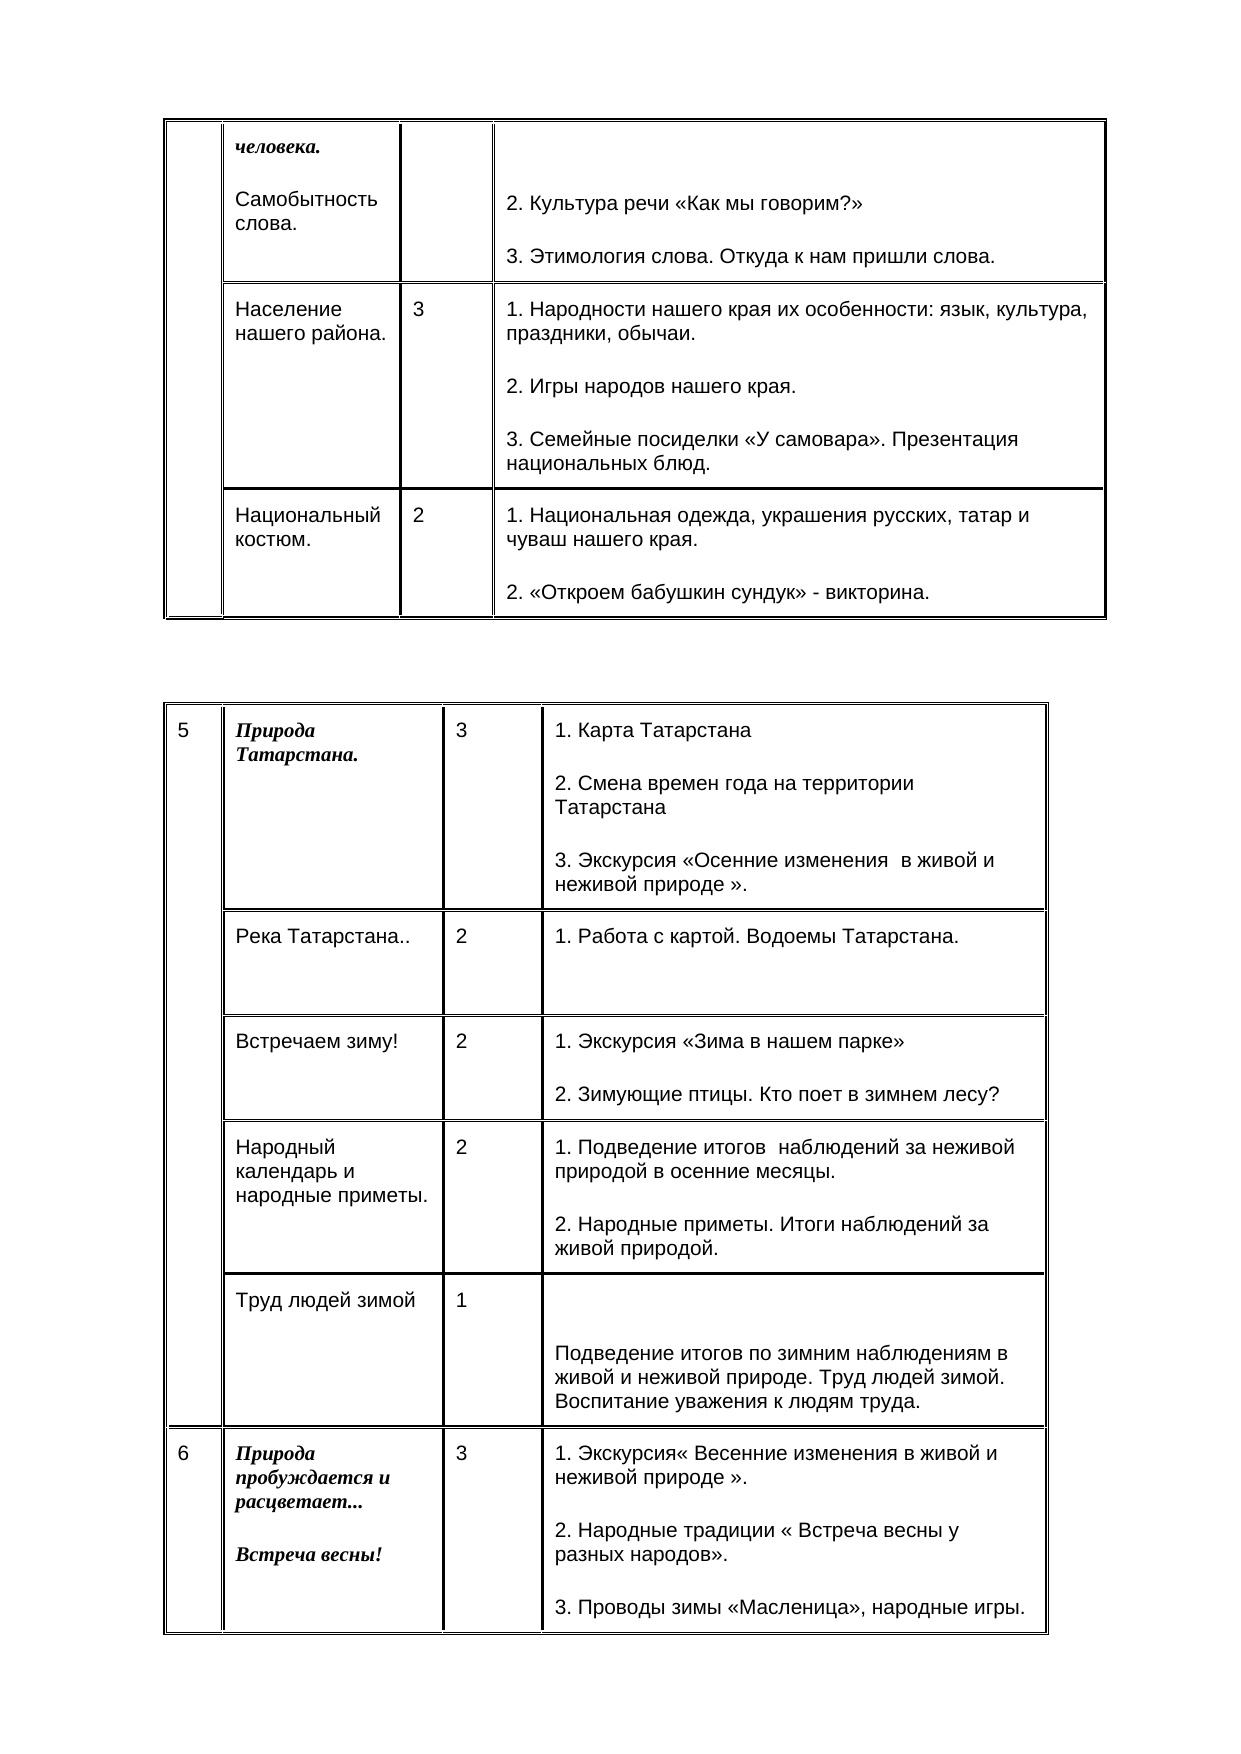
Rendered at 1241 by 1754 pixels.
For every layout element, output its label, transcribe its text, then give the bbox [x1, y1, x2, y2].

table_cell Подведение итогов по зимним наблюдениям в живой и неживой природе. Труд людей зимой. Воспитание уважения к людям труда. [544, 1272, 1045, 1425]
table_cell 2 [445, 1122, 541, 1272]
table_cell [223, 120, 400, 281]
table_cell 2 [445, 912, 541, 1013]
table_cell Встречаем зиму! [225, 1017, 442, 1119]
table_cell 1. Экскурсия« Весенние изменения в живой и неживой природе ». 2. Народные традиции « Встреча весны у разных народов». 3. Проводы зимы «Масленица», народные игры. [542, 1425, 1046, 1632]
table_header 5 [165, 703, 223, 1425]
table_cell 1. Национальная одежда, украшения русских, татар и чуваш нашего края. 2. «Откроем бабушкин сундук» - викторина. [494, 487, 1104, 616]
table_cell Народный календарь и народные приметы. [225, 1122, 442, 1272]
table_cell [494, 122, 1104, 281]
table_cell 1. Подведение итогов наблюдений за неживой природой в осенние месяцы. 2. Народные приметы. Итоги наблюдений за живой природой. [542, 1119, 1047, 1272]
table_cell 1. Работа с картой. Водоемы Татарстана. [544, 908, 1046, 1013]
table_cell 1 [445, 1275, 541, 1425]
table_cell 3 [400, 122, 494, 281]
table_header 3 [443, 703, 542, 908]
table_cell 6 [167, 1425, 223, 1632]
table_header Природа Татарстана. [223, 703, 443, 908]
table_cell 3 [443, 1429, 542, 1632]
table_cell Природа пробуждается и расцветает... Встреча весны! [223, 1429, 443, 1632]
table_cell 2 [445, 1017, 541, 1119]
table_cell 1. Народности нашего края их особенности: язык, культура, праздники, обычаи. 2. Игры народов нашего края. 3. Семейные посиделки «У самовара». Презентация национальных блюд. [494, 281, 1106, 487]
table_cell 1. Экскурсия «Зима в нашем парке» 2. Зимующие птицы. Кто поет в зимнем лесу? [544, 1014, 1046, 1119]
table_cell 2 [400, 490, 494, 616]
table_cell Труд людей зимой [225, 1275, 442, 1425]
table_cell Река Татарстана.. [225, 912, 442, 1013]
table_header 1. Карта Татарстана 2. Смена времен года на территории Татарстана 3. Экскурсия «Осенние изменения в живой и неживой природе ». [542, 705, 1045, 908]
table_cell Национальный костюм. [223, 490, 400, 616]
table_cell 4. [167, 122, 222, 616]
table_cell Население нашего района. [224, 284, 399, 487]
table_cell 3 [402, 284, 492, 487]
